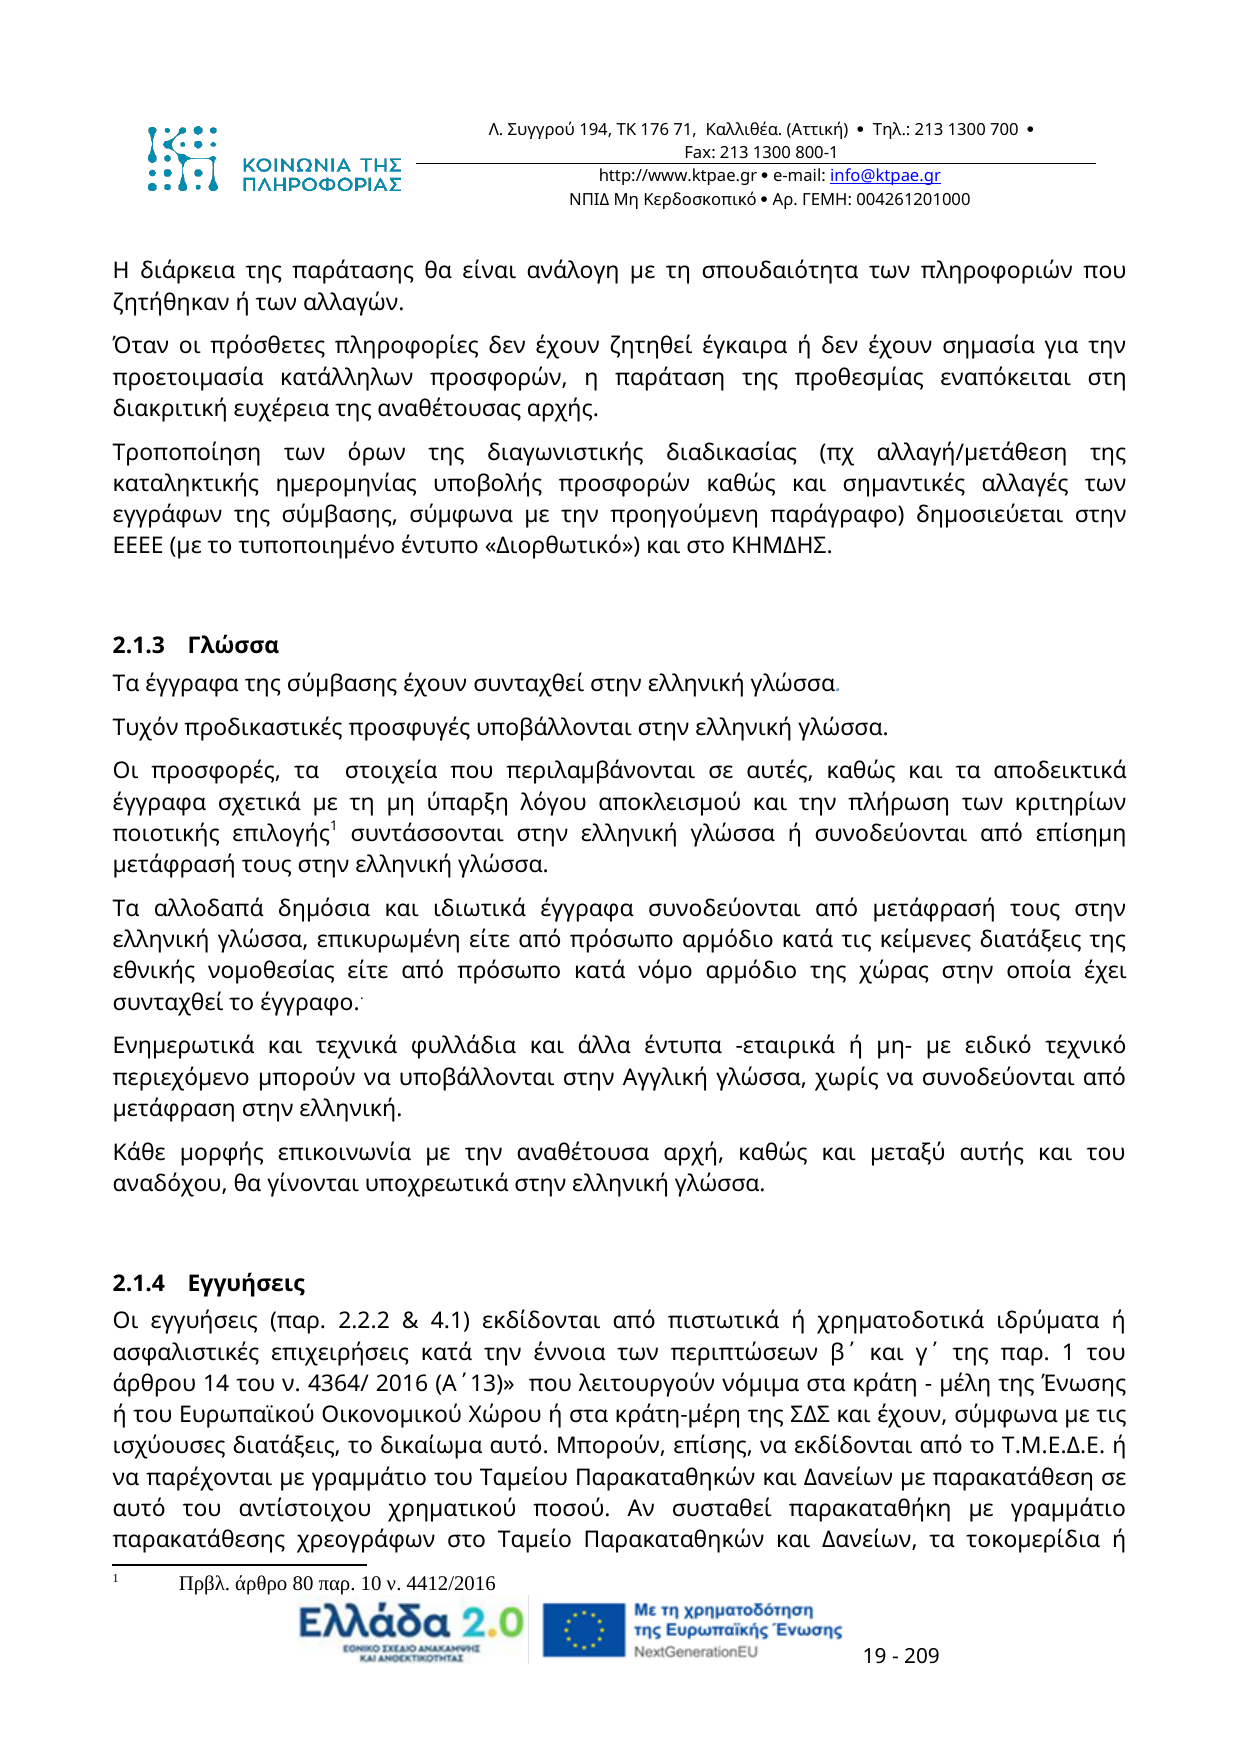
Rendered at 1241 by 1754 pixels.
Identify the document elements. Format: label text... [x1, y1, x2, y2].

text Οι προσφορές, τα στοιχεία που περιλαμβάνονται σε αυτές, καθώς και τα αποδεικτικά έγγραφα σχετικά με τη μη ύπαρξη λόγου αποκλεισμού και την πλήρωση των κριτηρίων ποιοτικής επιλογής συντάσσονται στην ελληνική γλώσσα ή συνοδεύονται από επίσημη μετάφρασή τους στην ελληνική γλώσσα. [112, 754, 1128, 879]
subtitle Εγγυήσεις [112, 1267, 1128, 1298]
text Τυχόν προδικαστικές προσφυγές υποβάλλονται στην ελληνική γλώσσα. [112, 710, 1128, 742]
text Ενημερωτικά και τεχνικά φυλλάδια και άλλα έντυπα -εταιρικά ή μη- με ειδικό τεχνικό περιεχόμενο μπορούν να υποβάλλονται στην Αγγλική γλώσσα, χωρίς να συνοδεύονται από μετάφραση στην ελληνική. [112, 1029, 1128, 1123]
text Τα αλλοδαπά δημόσια και ιδιωτικά έγγραφα συνοδεύονται από μετάφρασή τους στην ελληνική γλώσσα, επικυρωμένη είτε από πρόσωπο αρμόδιο κατά τις κείμενες διατάξεις της εθνικής νομοθεσίας είτε από πρόσωπο κατά νόμο αρμόδιο της χώρας στην οποία έχει συνταχθεί το έγγραφο.. [112, 892, 1128, 1017]
text Τα έγγραφα της σύμβασης έχουν συνταχθεί στην ελληνική γλώσσα. [112, 667, 1128, 698]
subtitle Γλώσσα [112, 629, 1128, 660]
picture [297, 1595, 852, 1664]
text Τροποποίηση των όρων της διαγωνιστικής διαδικασίας (πχ αλλαγή/μετάθεση της καταληκτικής ημερομηνίας υποβολής προσφορών καθώς και σημαντικές αλλαγές των εγγράφων της σύμβασης, σύμφωνα με την προηγούμενη παράγραφο) δημοσιεύεται στην ΕΕΕΕ (με το τυποποιημένο έντυπο «Διορθωτικό») και στο ΚΗΜΔΗΣ. [112, 435, 1128, 560]
text Η διάρκεια της παράτασης θα είναι ανάλογη με τη σπουδαιότητα των πληροφοριών που ζητήθηκαν ή των αλλαγών. [112, 254, 1128, 317]
text Όταν οι πρόσθετες πληροφορίες δεν έχουν ζητηθεί έγκαιρα ή δεν έχουν σημασία για την προετοιμασία κατάλληλων προσφορών, η παράταση της προθεσμίας εναπόκειται στη διακριτική ευχέρεια της αναθέτουσας αρχής. [112, 329, 1128, 423]
picture [134, 117, 417, 198]
text Κάθε μορφής επικοινωνία με την αναθέτουσα αρχή, καθώς και μεταξύ αυτής και του αναδόχου, θα γίνονται υποχρεωτικά στην ελληνική γλώσσα. [112, 1135, 1128, 1198]
